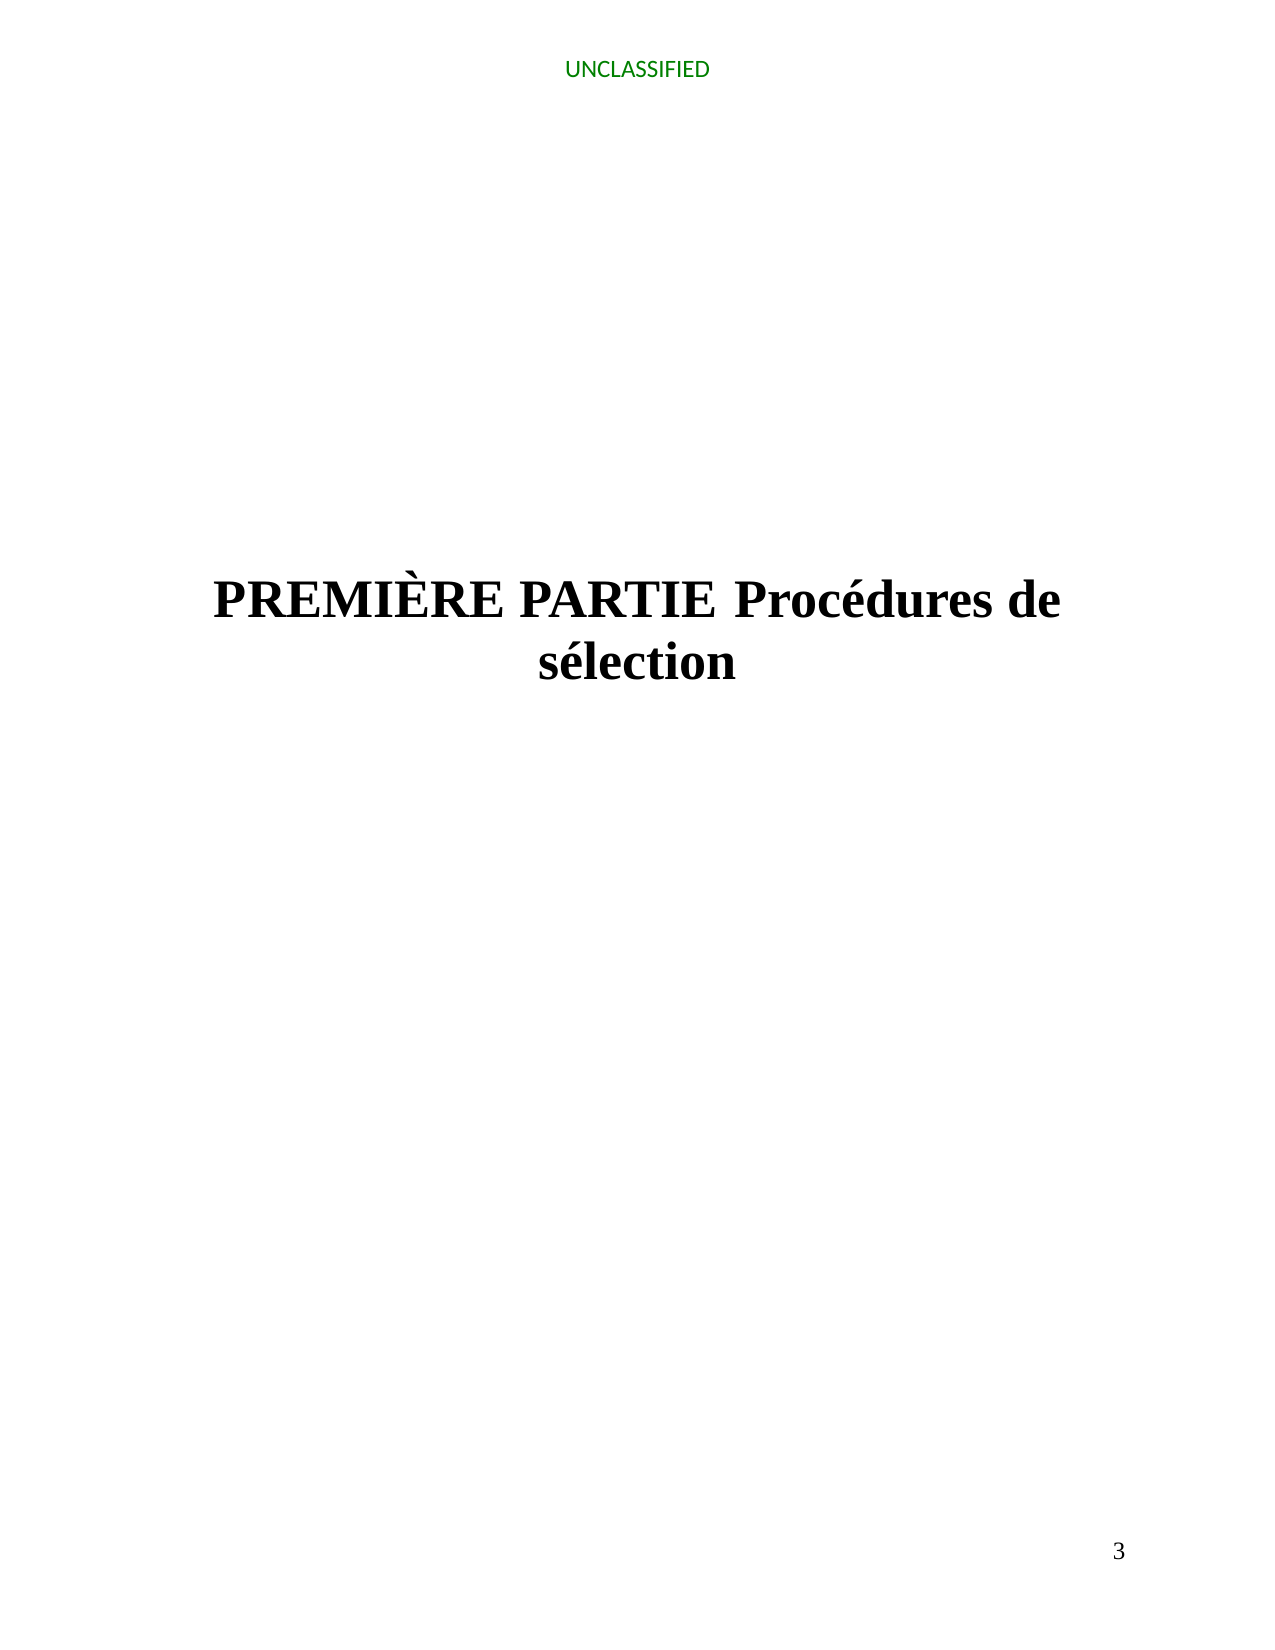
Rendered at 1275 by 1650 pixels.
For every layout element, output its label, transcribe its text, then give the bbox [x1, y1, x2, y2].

subtitle PREMIÈRE PARTIE Procédures de sélection [150, 567, 1125, 691]
